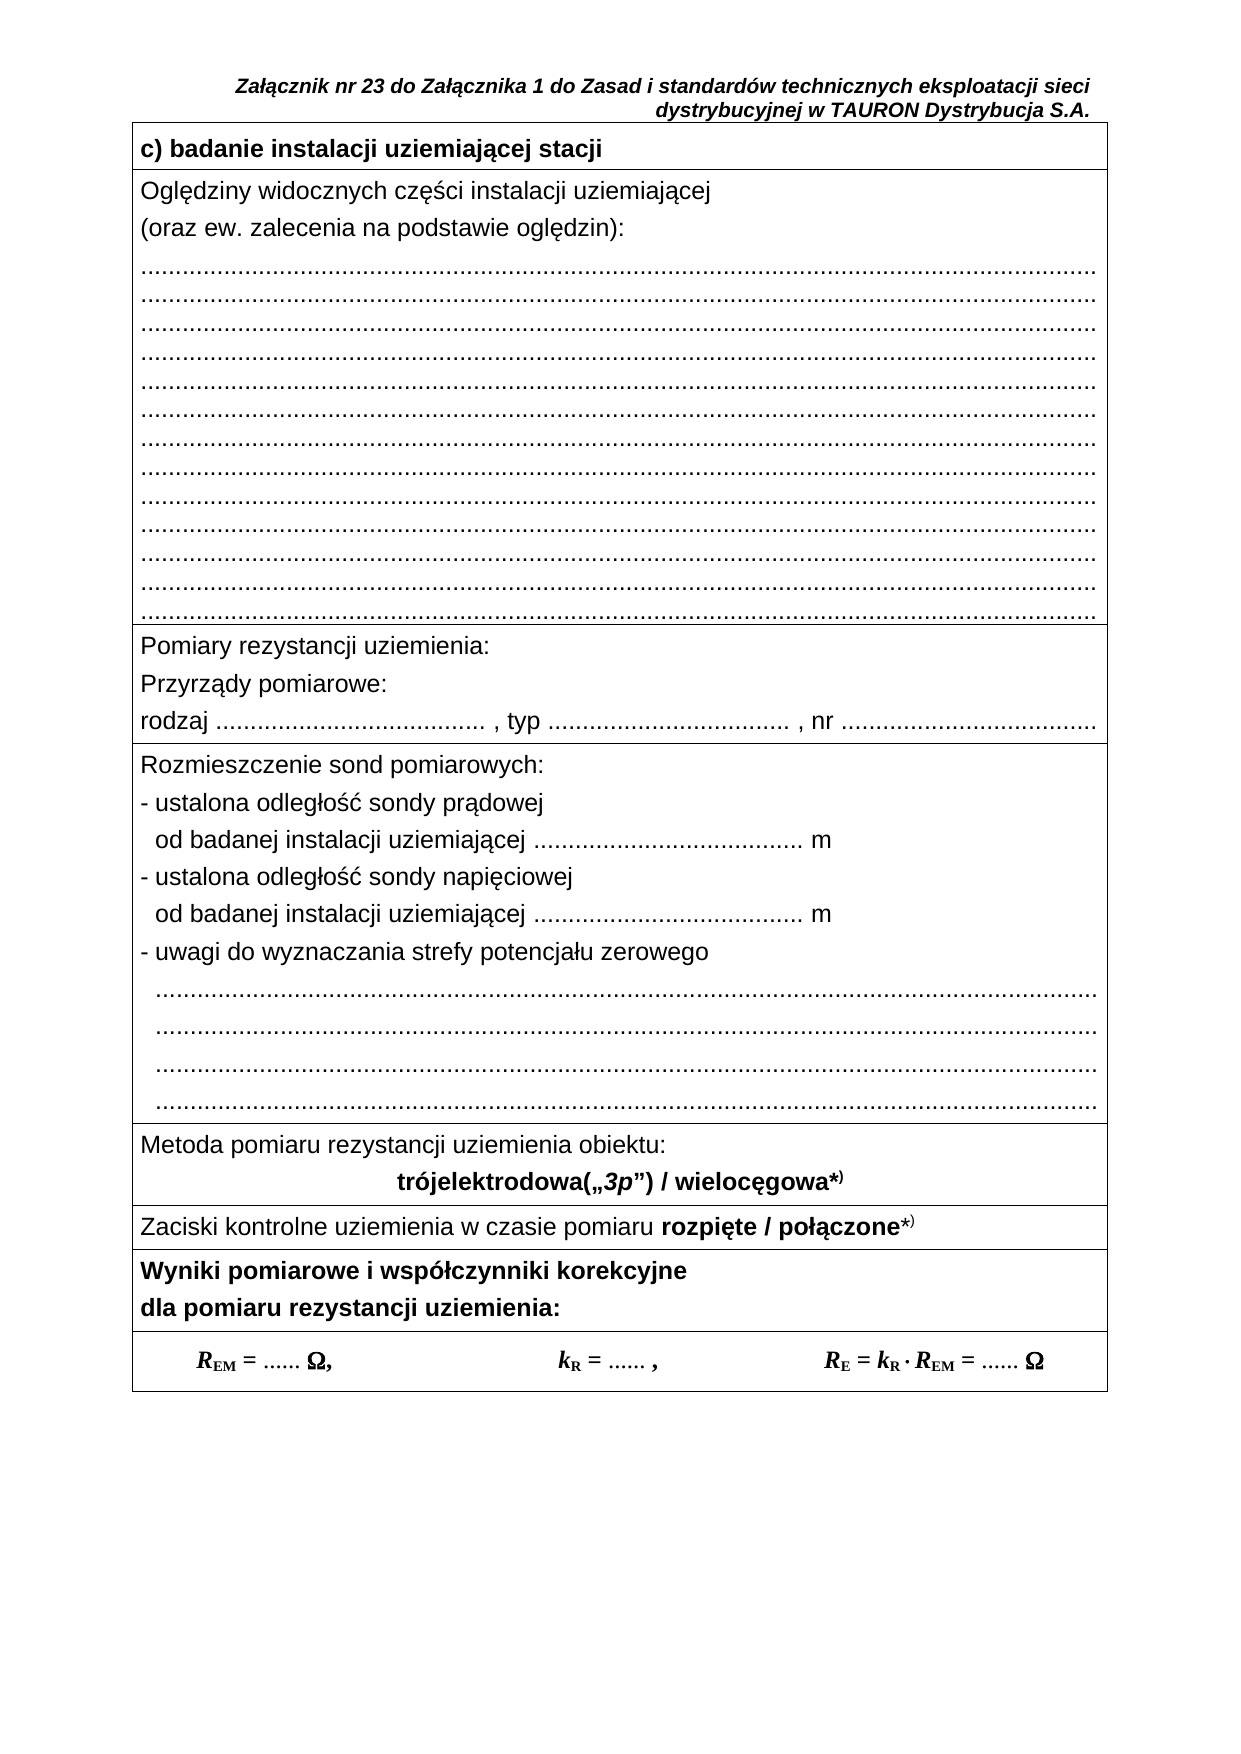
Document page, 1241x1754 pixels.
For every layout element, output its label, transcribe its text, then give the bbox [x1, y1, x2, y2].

table_cell Wyniki pomiarowe i współczynniki korekcyjne dla pomiaru rezystancji uziemienia: [133, 1250, 1107, 1331]
table_cell REM = ...... , kR = ...... , RE = kRREM = ...... [133, 1332, 1107, 1391]
table_cell Zaciski kontrolne uziemienia w czasie pomiaru rozpięte / połączone*) [133, 1206, 1107, 1249]
table_cell Metoda pomiaru rezystancji uziemienia obiektu: trójelektrodowa(„3p”) / wielocęgowa*) [133, 1124, 1107, 1205]
table_header c) badanie instalacji uziemiającej stacji [133, 123, 1107, 169]
table_cell Rozmieszczenie sond pomiarowych: - ustalona odległość sondy prądowej od badanej instalacji uziemiającej ....................................... m - ustalona odległość sondy napięciowej od badanej instalacji uziemiającej ....................................... m - uwagi do wyznaczania strefy potencjału zerowego ................................................................................................................................................................................................................................................................................................................................................................................................................................................................................................................................................................ [133, 744, 1107, 1123]
table_cell Oględziny widocznych części instalacji uziemiającej (oraz ew. zalecenia na podstawie oględzin): .................................................................................................................................................................................................................................................................................................................................................................................................................................................................................................................................................................................................................................................................................................................................................................................................................................................................................................................................................................................................................................................................................................................................................................................................................................................................................................................................................................................................................................................................................................................................................................................................................................................................................................................................................................................................................................................................. [133, 170, 1107, 624]
table_cell Pomiary rezystancji uziemienia: Przyrządy pomiarowe: rodzaj ....................................... , typ ................................... , nr ..................................... [133, 625, 1107, 743]
